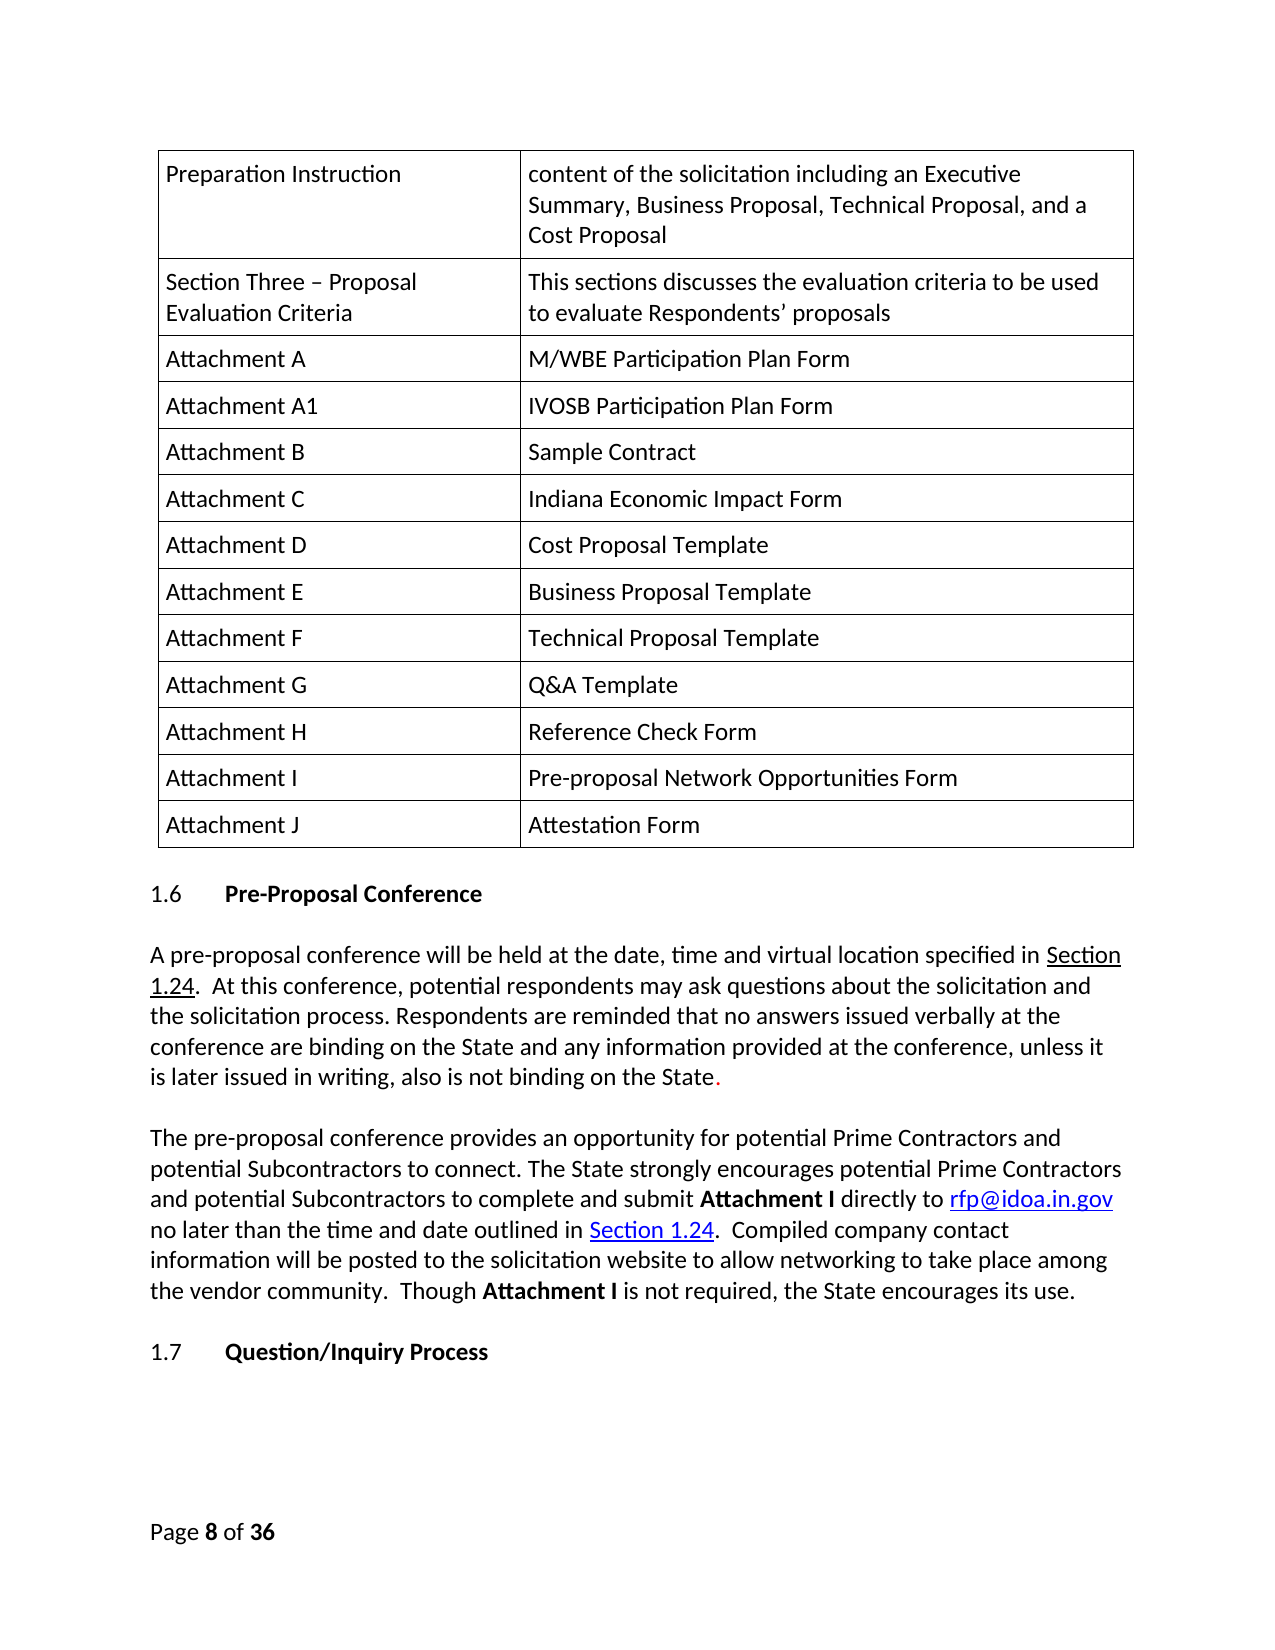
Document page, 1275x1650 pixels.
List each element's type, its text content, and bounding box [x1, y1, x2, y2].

table_cell Attachment J [159, 801, 520, 847]
table_cell Attachment F [159, 615, 520, 661]
table_cell Q&A Template [521, 662, 1133, 707]
subtitle 1.6 Pre-Proposal Conference [150, 878, 1125, 909]
table_cell Section Three – Proposal Evaluation Criteria [159, 259, 520, 335]
table_cell Business Proposal Template [521, 569, 1133, 614]
table_cell Technical Proposal Template [521, 615, 1133, 661]
table_cell Attachment D [159, 522, 520, 567]
table_cell Attestation Form [521, 801, 1133, 847]
table_cell Sample Contract [521, 429, 1133, 474]
table_cell Attachment H [159, 708, 520, 754]
table_cell Attachment A1 [159, 382, 520, 428]
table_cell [159, 151, 520, 258]
table_cell Attachment G [159, 662, 520, 707]
table_cell Attachment A [159, 336, 520, 381]
table_cell IVOSB Participation Plan Form [521, 382, 1133, 428]
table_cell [521, 151, 1133, 258]
table_cell Attachment B [159, 429, 520, 474]
subtitle 1.7 Question/Inquiry Process [150, 1336, 1125, 1367]
table_cell Attachment E [159, 569, 520, 614]
text The pre-proposal conference provides an opportunity for potential Prime Contractors and potential Subcontractors to connect. The State strongly encourages potential Prime Contractors and potential Subcontractors to complete and submit Attachment I directly to rfp@idoa.in.gov no later than the time and date outlined in Section 1.24. Compiled company contact information will be posted to the solicitation website to allow networking to take place among the vendor community. Though Attachment I is not required, the State encourages its use. [150, 1123, 1125, 1306]
text A pre-proposal conference will be held at the date, time and virtual location specified in Section 1.24. At this conference, potential respondents may ask questions about the solicitation and the solicitation process. Respondents are reminded that no answers issued verbally at the conference are binding on the State and any information provided at the conference, unless it is later issued in writing, also is not binding on the State. [150, 939, 1125, 1092]
table_cell Indiana Economic Impact Form [521, 475, 1133, 521]
table_cell Reference Check Form [521, 708, 1133, 754]
table_cell Attachment I [159, 755, 520, 800]
table_cell M/WBE Participation Plan Form [521, 336, 1133, 381]
table_cell Pre-proposal Network Opportunities Form [521, 755, 1133, 800]
table_cell This sections discusses the evaluation criteria to be used to evaluate Respondents’ proposals [521, 259, 1133, 335]
table_cell Cost Proposal Template [521, 522, 1133, 567]
table_cell Attachment C [159, 475, 520, 521]
